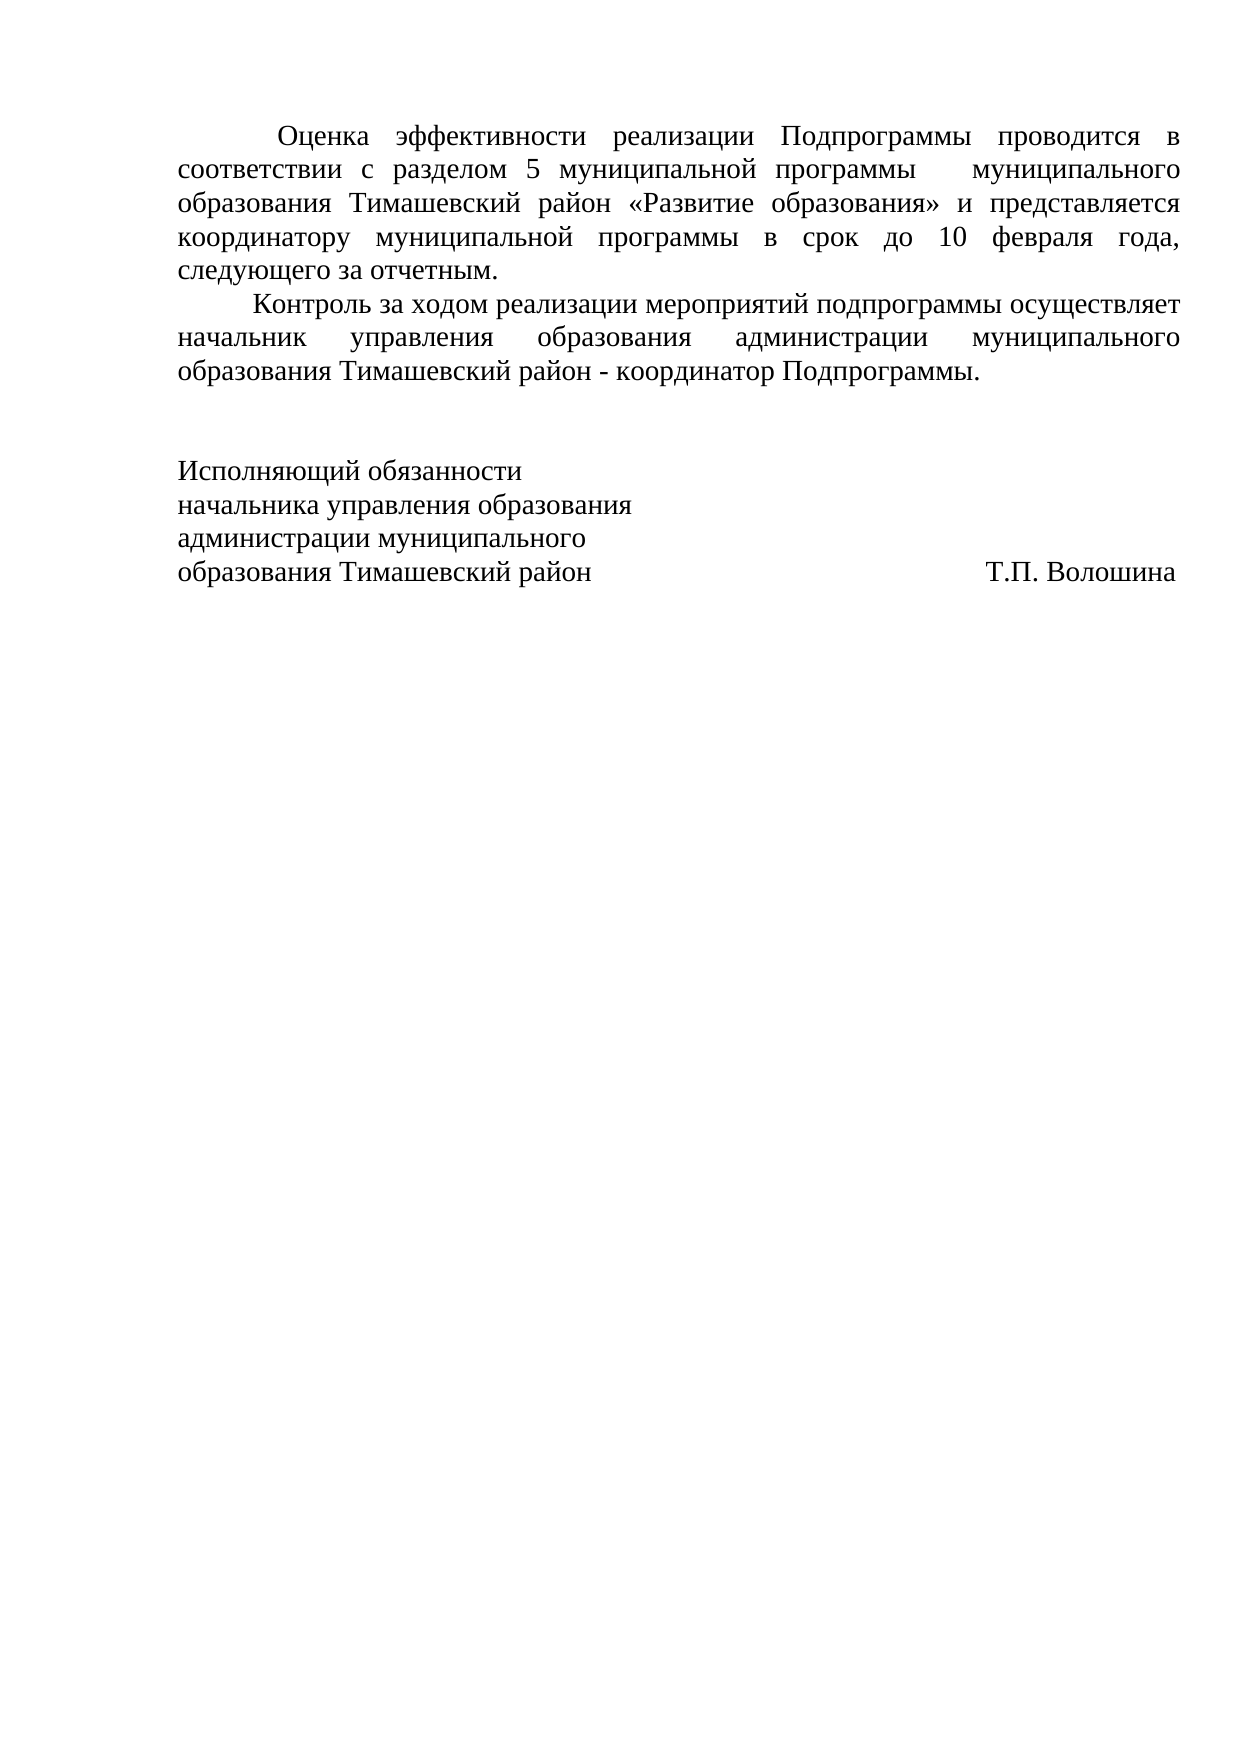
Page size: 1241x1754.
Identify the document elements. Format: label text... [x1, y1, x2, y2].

text начальника управления образования [177, 487, 1181, 521]
text образования Тимашевский район Т.П. Волошина [177, 554, 1181, 588]
text Оценка эффективности реализации Подпрограммы проводится в соответствии с разделом 5 муниципальной программы муниципального образования Тимашевский район «Развитие образования» и представляется координатору муниципальной программы в срок до 10 февраля года, следующего за отчетным. [177, 118, 1181, 286]
text Исполняющий обязанности [177, 453, 1181, 487]
text Контроль за ходом реализации мероприятий подпрограммы осуществляет начальник управления образования администрации муниципального образования Тимашевский район - координатор Подпрограммы. [177, 286, 1181, 386]
text администрации муниципального [177, 521, 1181, 554]
